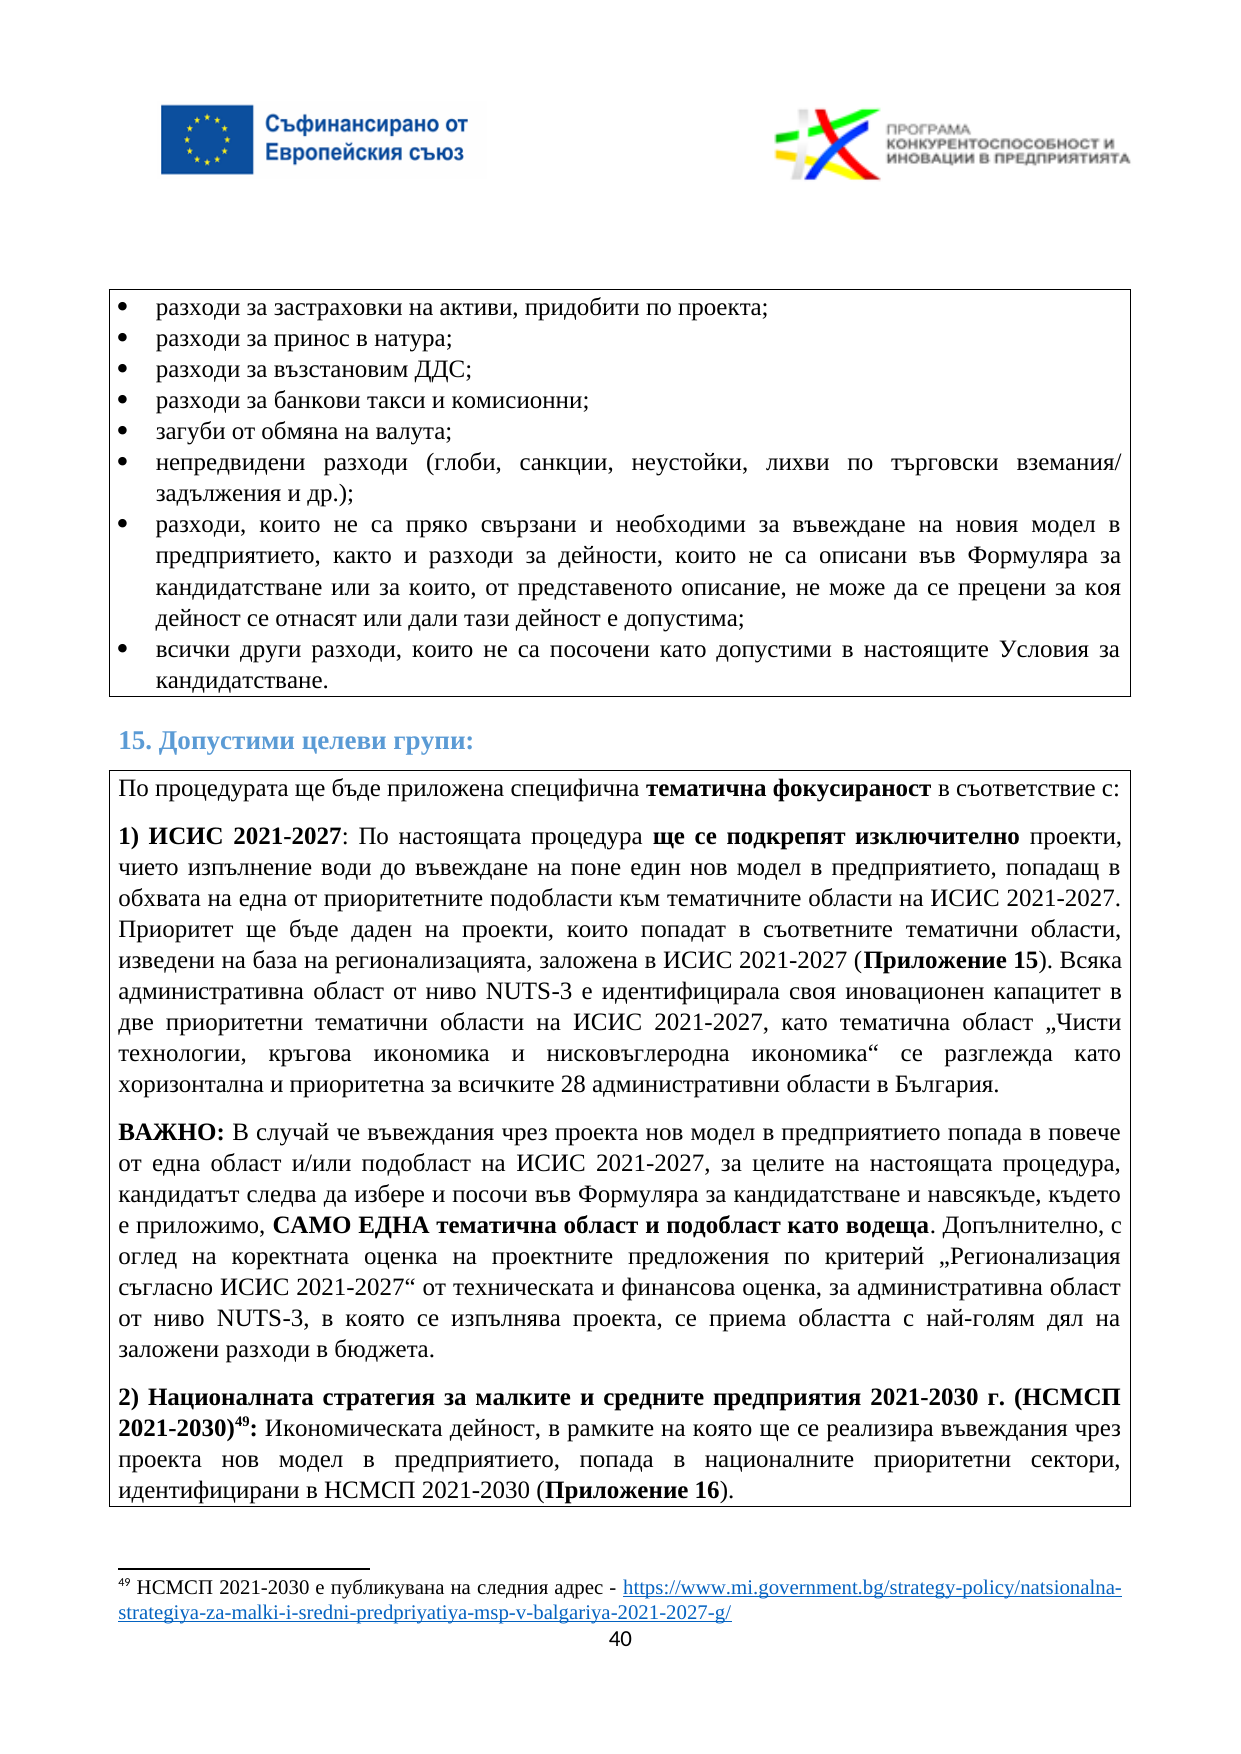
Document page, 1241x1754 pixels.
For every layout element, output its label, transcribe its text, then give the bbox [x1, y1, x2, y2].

text 2) Националната стратегия за малките и средните предприятия 2021-2030 г. (НСМСП 2021-2030): Икономическата дейност, в рамките на която ще се реализира въвеждания чрез проекта нов модел в предприятието, попада в националните приоритетни сектори, идентифицирани в НСМСП 2021-2030 (Приложение 16). [110, 1379, 1130, 1506]
list разходи за банкови такси и комисионни; [110, 382, 1130, 413]
text ВАЖНО: В случай че въвеждания чрез проекта нов модел в предприятието попада в повече от една област и/или подобласт на ИСИС 2021-2027, за целите на настоящата процедура, кандидатът следва да избере и посочи във Формуляра за кандидатстване и навсякъде, където е приложимо, САМО ЕДНА тематична област и подобласт като водеща. Допълнително, с оглед на коректната оценка на проектните предложения по критерий „Регионализация съгласно ИСИС 2021-2027“ от техническата и финансова оценка, за административна област от ниво NUTS-3, в която се изпълнява проекта, се приема областта с най-голям дял на заложени разходи в бюджета. [110, 1114, 1130, 1363]
list разходи за възстановим ДДС; [110, 351, 1130, 382]
list загуби от обмяна на валута; [110, 413, 1130, 444]
list всички други разходи, които не са посочени като допустими в настоящите Условия за кандидатстване. [110, 631, 1130, 696]
picture [773, 101, 1134, 189]
list разходи, които не са пряко свързани и необходими за въвеждане на новия модел в предприятието, както и разходи за дейности, които не са описани във Формуляра за кандидатстване или за които, от представеното описание, не може да се прецени за коя дейност се отнасят или дали тази дейност е допустима; [110, 506, 1130, 631]
list разходи за застраховки на активи, придобити по проекта; [110, 290, 1130, 320]
list непредвидени разходи (глоби, санкции, неустойки, лихви по търговски вземания/ задължения и др.); [110, 444, 1130, 506]
list разходи за принос в натура; [110, 320, 1130, 351]
text 1) ИСИС 2021-2027: По настоящата процедура ще се подкрепят изключително проекти, чието изпълнение води до въвеждане на поне един нов модел в предприятието, попадащ в обхвата на една от приоритетните подобласти към тематичните области на ИСИС 2021-2027. Приоритет ще бъде даден на проекти, които попадат в съответните тематични области, изведени на база на регионализацията, заложена в ИСИС 2021-2027 (Приложение 15). Всяка административна област от ниво NUTS-3 е идентифицирала своя иновационен капацитет в две приоритетни тематични области на ИСИС 2021-2027, като тематична област „Чисти технологии, кръгова икономика и нисковъглеродна икономика“ се разглежда като хоризонтална и приоритетна за всичките 28 административни области в България. [110, 818, 1130, 1098]
subtitle 15. Допустими целеви групи: [118, 724, 1122, 755]
picture [157, 101, 488, 179]
text По процедурата ще бъде приложена специфична тематична фокусираност в съответствие с: [110, 771, 1130, 802]
